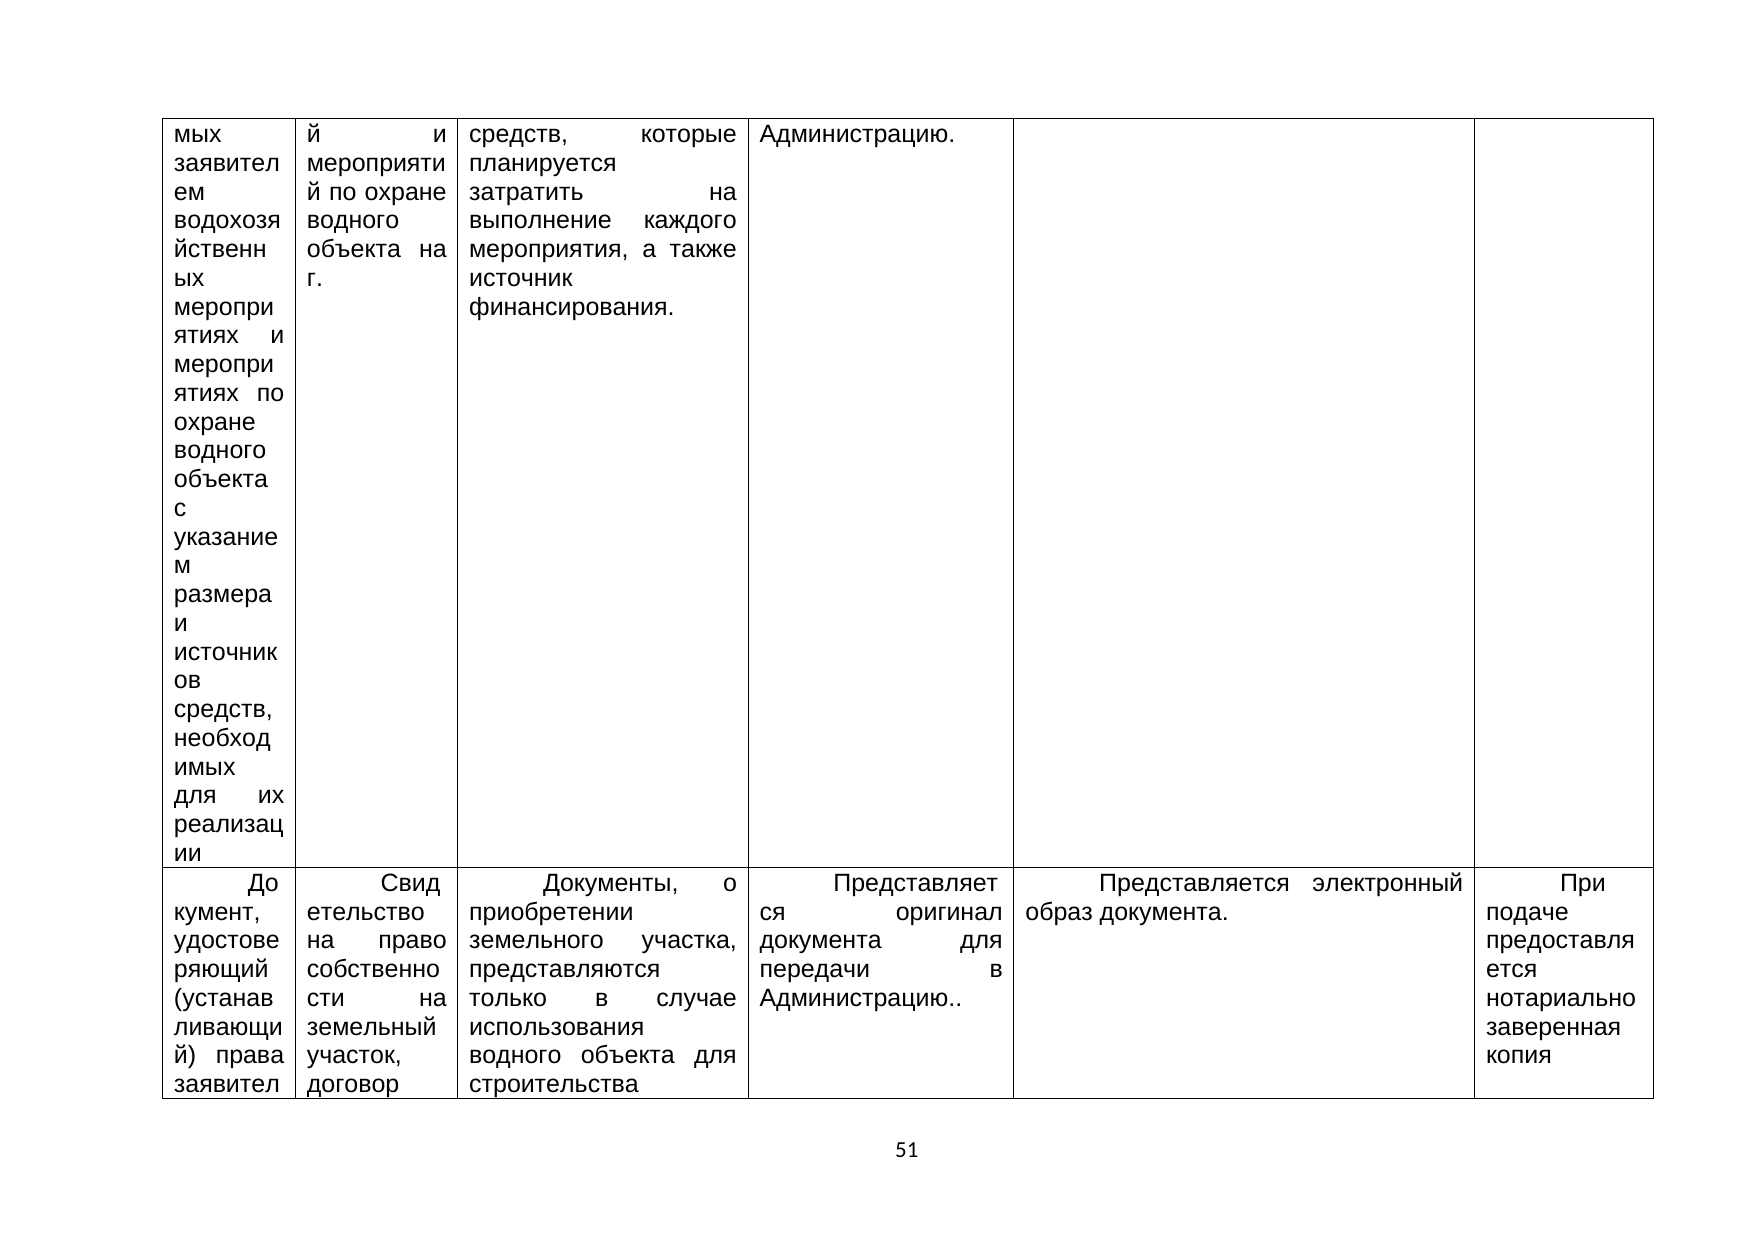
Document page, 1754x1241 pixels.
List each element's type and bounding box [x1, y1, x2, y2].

table_cell [458, 868, 748, 1098]
table_cell [1475, 868, 1653, 1098]
table_cell [749, 119, 1013, 867]
table_cell [458, 119, 748, 867]
table_cell [296, 868, 457, 1098]
table_cell [163, 119, 295, 867]
table_cell [1014, 119, 1474, 867]
table_cell [163, 868, 295, 1098]
table_cell [749, 868, 1013, 1098]
table_cell [296, 119, 457, 867]
table_cell [1475, 119, 1653, 867]
table_cell [1014, 868, 1474, 1098]
